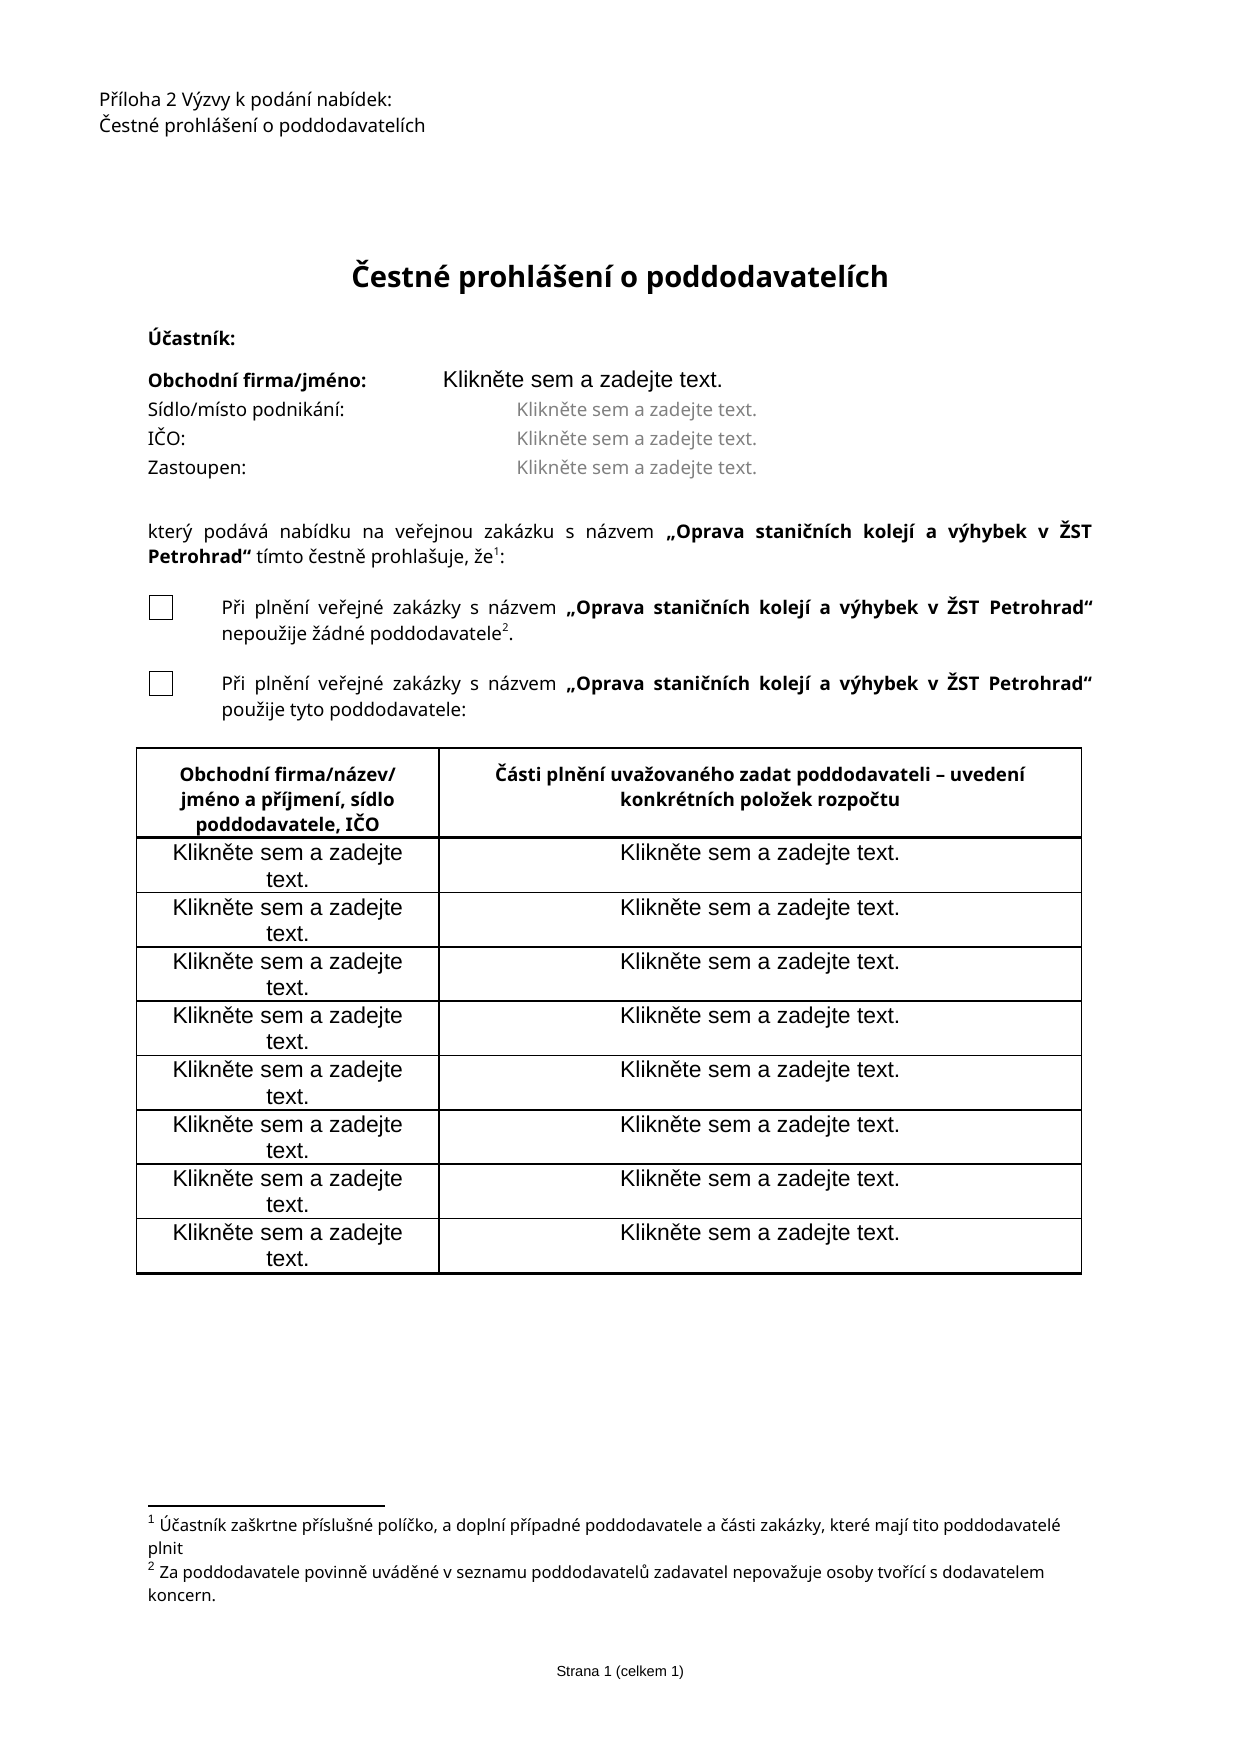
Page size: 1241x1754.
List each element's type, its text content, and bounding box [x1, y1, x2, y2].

text Sídlo/místo podnikání: [148, 393, 1093, 422]
text Zastoupen: [148, 451, 1093, 480]
table_header Části plnění uvažovaného zadat poddodavateli – uvedení konkrétních položek rozpočtu [440, 749, 1081, 836]
text který podává nabídku na veřejnou zakázku s názvem „Oprava staničních kolejí a výhybek v ŽST Petrohrad“ tímto čestně prohlašuje, že: [148, 518, 1093, 569]
text IČO: [148, 422, 1093, 451]
text Při plnění veřejné zakázky s názvem „Oprava staničních kolejí a výhybek v ŽST Petrohrad“ použije tyto poddodavatele: [148, 670, 1093, 721]
title Čestné prohlášení o poddodavatelích [148, 256, 1093, 296]
text Při plnění veřejné zakázky s názvem „Oprava staničních kolejí a výhybek v ŽST Petrohrad“ nepoužije žádné poddodavatele. [148, 594, 1093, 645]
text Účastník: [148, 321, 1093, 352]
text Obchodní firma/jméno: [148, 364, 1093, 393]
table_header Obchodní firma/název/ jméno a příjmení, sídlo poddodavatele, IČO [137, 749, 438, 836]
